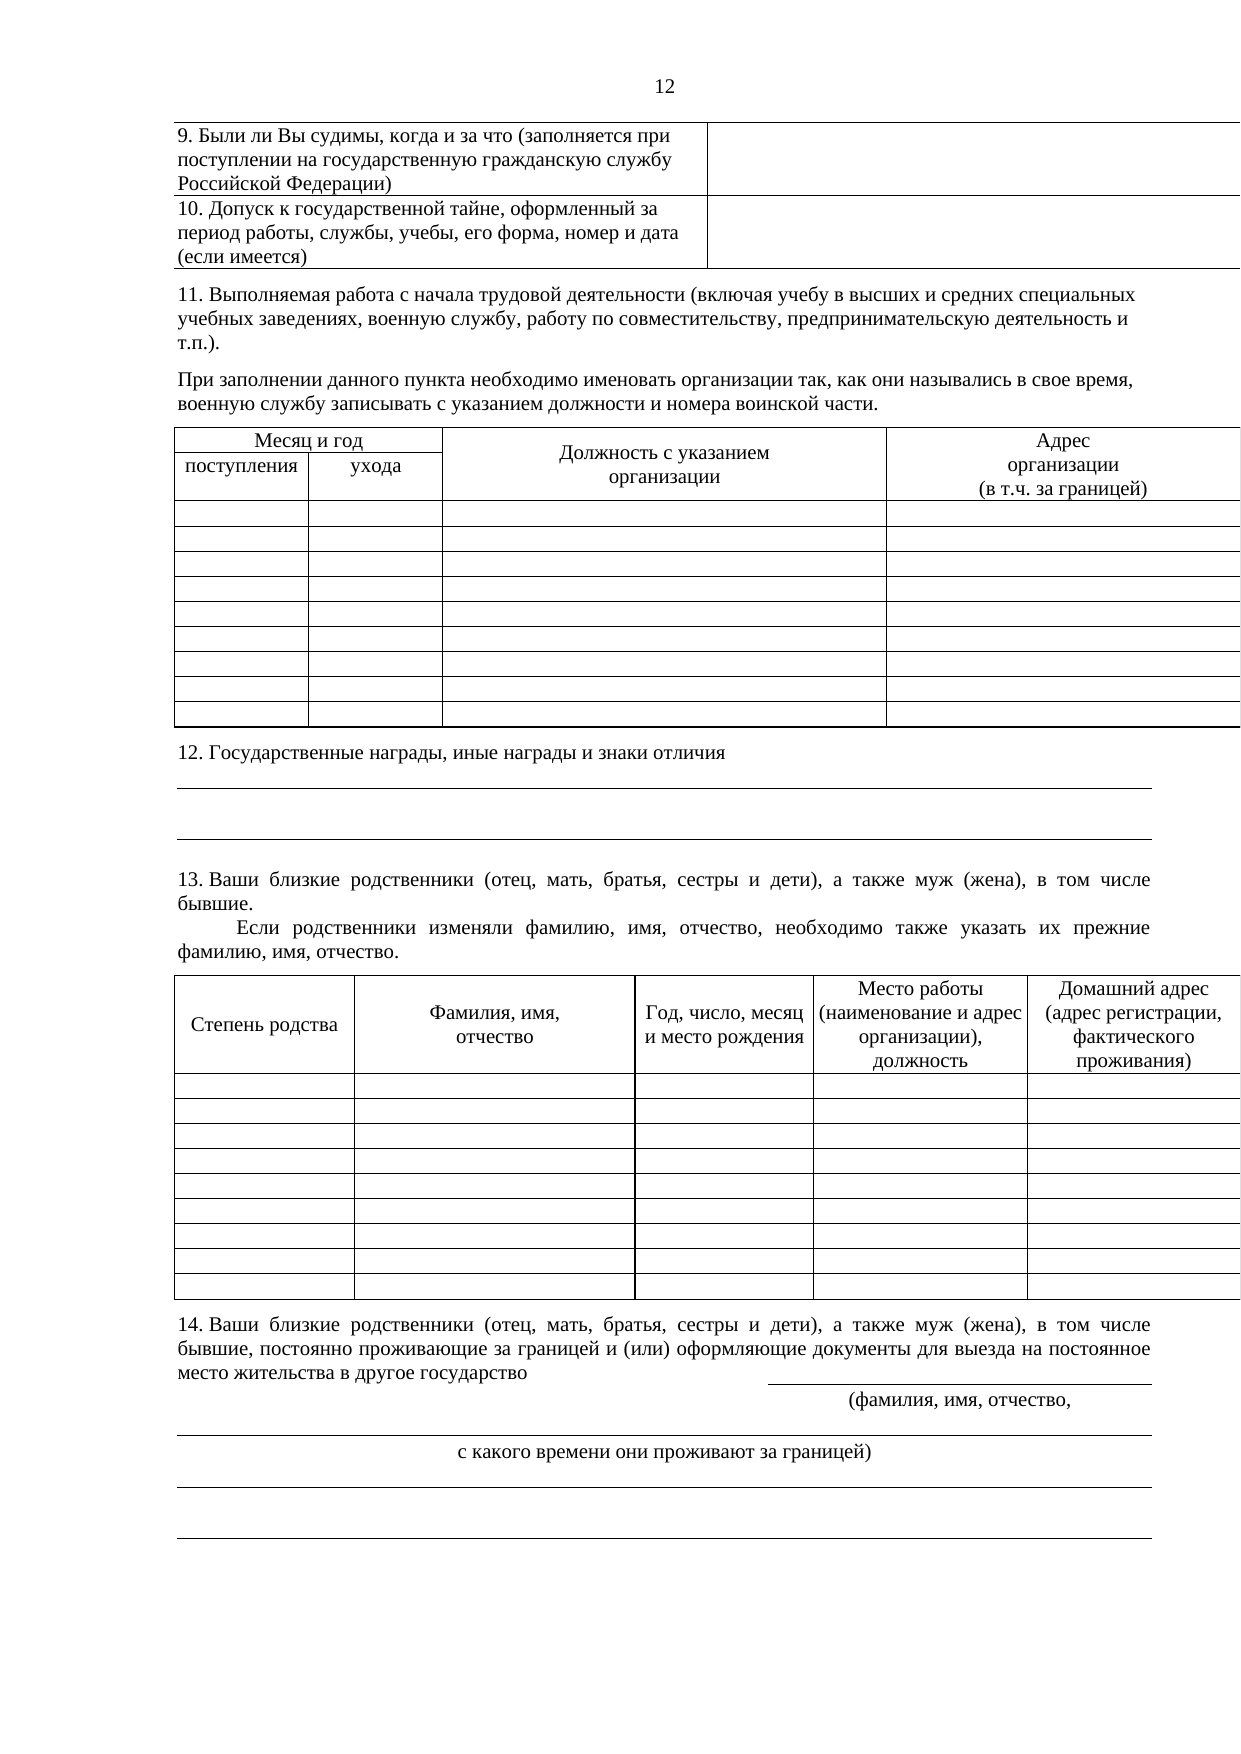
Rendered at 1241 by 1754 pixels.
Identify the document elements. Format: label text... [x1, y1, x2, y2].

table_cell [814, 1099, 1027, 1123]
table_header Должность с указанием организации [443, 428, 886, 500]
text При заполнении данного пункта необходимо именовать организации так, как они назывались в свое время, военную службу записывать с указанием должности и номера воинской части. [177, 367, 1152, 415]
table_cell [175, 652, 308, 676]
table_cell [636, 1149, 813, 1173]
table_cell [636, 1249, 813, 1273]
table_cell [814, 1149, 1027, 1173]
table_cell [309, 527, 442, 551]
table_cell [175, 1074, 354, 1098]
table_cell [814, 1224, 1027, 1248]
table_header Год, число, месяц и место рождения [636, 976, 813, 1072]
table_header Фамилия, имя, отчество [355, 976, 634, 1072]
table_cell [443, 577, 886, 601]
table_cell [443, 501, 886, 526]
table_cell [175, 527, 308, 551]
table_cell поступления [175, 453, 308, 500]
table_cell [887, 627, 1240, 651]
table_header Степень родства [175, 976, 354, 1072]
table_cell 9. Были ли Вы судимы, когда и за что (заполняется при поступлении на государственную гражданскую службу Российской Федерации) [174, 123, 707, 195]
table_cell [175, 1149, 354, 1173]
table_cell ухода [309, 453, 442, 500]
table_cell [636, 1124, 813, 1148]
table_cell [355, 1074, 634, 1098]
text Если родственники изменяли фамилию, имя, отчество, необходимо также указать их прежние фамилию, имя, отчество. [177, 914, 1152, 963]
table_cell [355, 1249, 634, 1273]
table_header Адрес организации (в т.ч. за границей) [887, 428, 1240, 500]
table_cell [636, 1224, 813, 1248]
table_cell [175, 1224, 354, 1248]
table_cell [887, 501, 1240, 526]
table_cell [443, 602, 886, 626]
table_cell [175, 1249, 354, 1273]
table_cell [309, 501, 442, 526]
table_cell 10. Допуск к государственной тайне, оформленный за период работы, службы, учебы, его форма, номер и дата (если имеется) [174, 196, 707, 268]
table_cell [887, 652, 1240, 676]
table_cell [814, 1199, 1027, 1223]
table_cell [1028, 1249, 1240, 1273]
table_cell [355, 1274, 634, 1298]
table_cell [708, 123, 1240, 195]
table_cell [636, 1199, 813, 1223]
table_cell [309, 552, 442, 576]
table_cell [887, 527, 1240, 551]
table_cell [887, 577, 1240, 601]
table_cell [1028, 1149, 1240, 1173]
table_cell [355, 1099, 634, 1123]
table_cell [175, 552, 308, 576]
table_cell [175, 1274, 354, 1298]
table_cell [814, 1274, 1027, 1298]
table_cell [355, 1149, 634, 1173]
table_header Домашний адрес (адрес регистрации, фактического проживания) [1028, 976, 1240, 1072]
table_cell [443, 627, 886, 651]
table_cell [814, 1074, 1027, 1098]
table_cell [887, 602, 1240, 626]
table_cell [1028, 1099, 1240, 1123]
table_cell [175, 501, 308, 526]
table_header Месяц и год [175, 428, 442, 452]
table_cell [175, 602, 308, 626]
table_cell [708, 196, 1240, 268]
table_cell [1028, 1199, 1240, 1223]
table_cell [636, 1174, 813, 1198]
table_cell [887, 702, 1240, 726]
text 14. Ваши близкие родственники (отец, мать, братья, сестры и дети), а также муж (жена), в том числе бывшие, постоянно проживающие за границей и (или) оформляющие документы для выезда на постоянное место жительства в другое государство [177, 1312, 1152, 1384]
text 11. Выполняемая работа с начала трудовой деятельности (включая учебу в высших и средних специальных учебных заведениях, военную службу, работу по совместительству, предпринимательскую деятельность и т.п.). [177, 282, 1152, 354]
table_cell [355, 1199, 634, 1223]
table_cell [175, 577, 308, 601]
text (фамилия, имя, отчество, [768, 1385, 1152, 1411]
table_cell [175, 1099, 354, 1123]
table_cell [175, 677, 308, 701]
table_cell [636, 1074, 813, 1098]
table_cell [887, 677, 1240, 701]
table_cell [1028, 1224, 1240, 1248]
table_cell [175, 702, 308, 726]
table_cell [443, 677, 886, 701]
table_cell [175, 1174, 354, 1198]
table_cell [443, 652, 886, 676]
table_cell [636, 1099, 813, 1123]
table_cell [355, 1224, 634, 1248]
table_header Место работы (наименование и адрес организации), должность [814, 976, 1027, 1072]
table_cell [1028, 1274, 1240, 1298]
table_cell [309, 652, 442, 676]
table_cell [309, 702, 442, 726]
table_cell [443, 552, 886, 576]
table_cell [1028, 1124, 1240, 1148]
table_cell [309, 602, 442, 626]
table_cell [175, 1124, 354, 1148]
table_cell [355, 1124, 634, 1148]
table_cell [443, 527, 886, 551]
text с какого времени они проживают за границей) [177, 1436, 1152, 1463]
table_cell [355, 1174, 634, 1198]
table_cell [1028, 1174, 1240, 1198]
table_cell [309, 627, 442, 651]
table_cell [175, 1199, 354, 1223]
table_cell [636, 1274, 813, 1298]
table_cell [814, 1249, 1027, 1273]
text 13. Ваши близкие родственники (отец, мать, братья, сестры и дети), а также муж (жена), в том числе бывшие. [177, 866, 1152, 914]
text 12. Государственные награды, иные награды и знаки отличия [177, 740, 1152, 764]
table_cell [814, 1124, 1027, 1148]
table_cell [443, 702, 886, 726]
table_cell [887, 552, 1240, 576]
table_cell [1028, 1074, 1240, 1098]
table_cell [309, 577, 442, 601]
table_cell [175, 627, 308, 651]
table_cell [309, 677, 442, 701]
table_cell [814, 1174, 1027, 1198]
